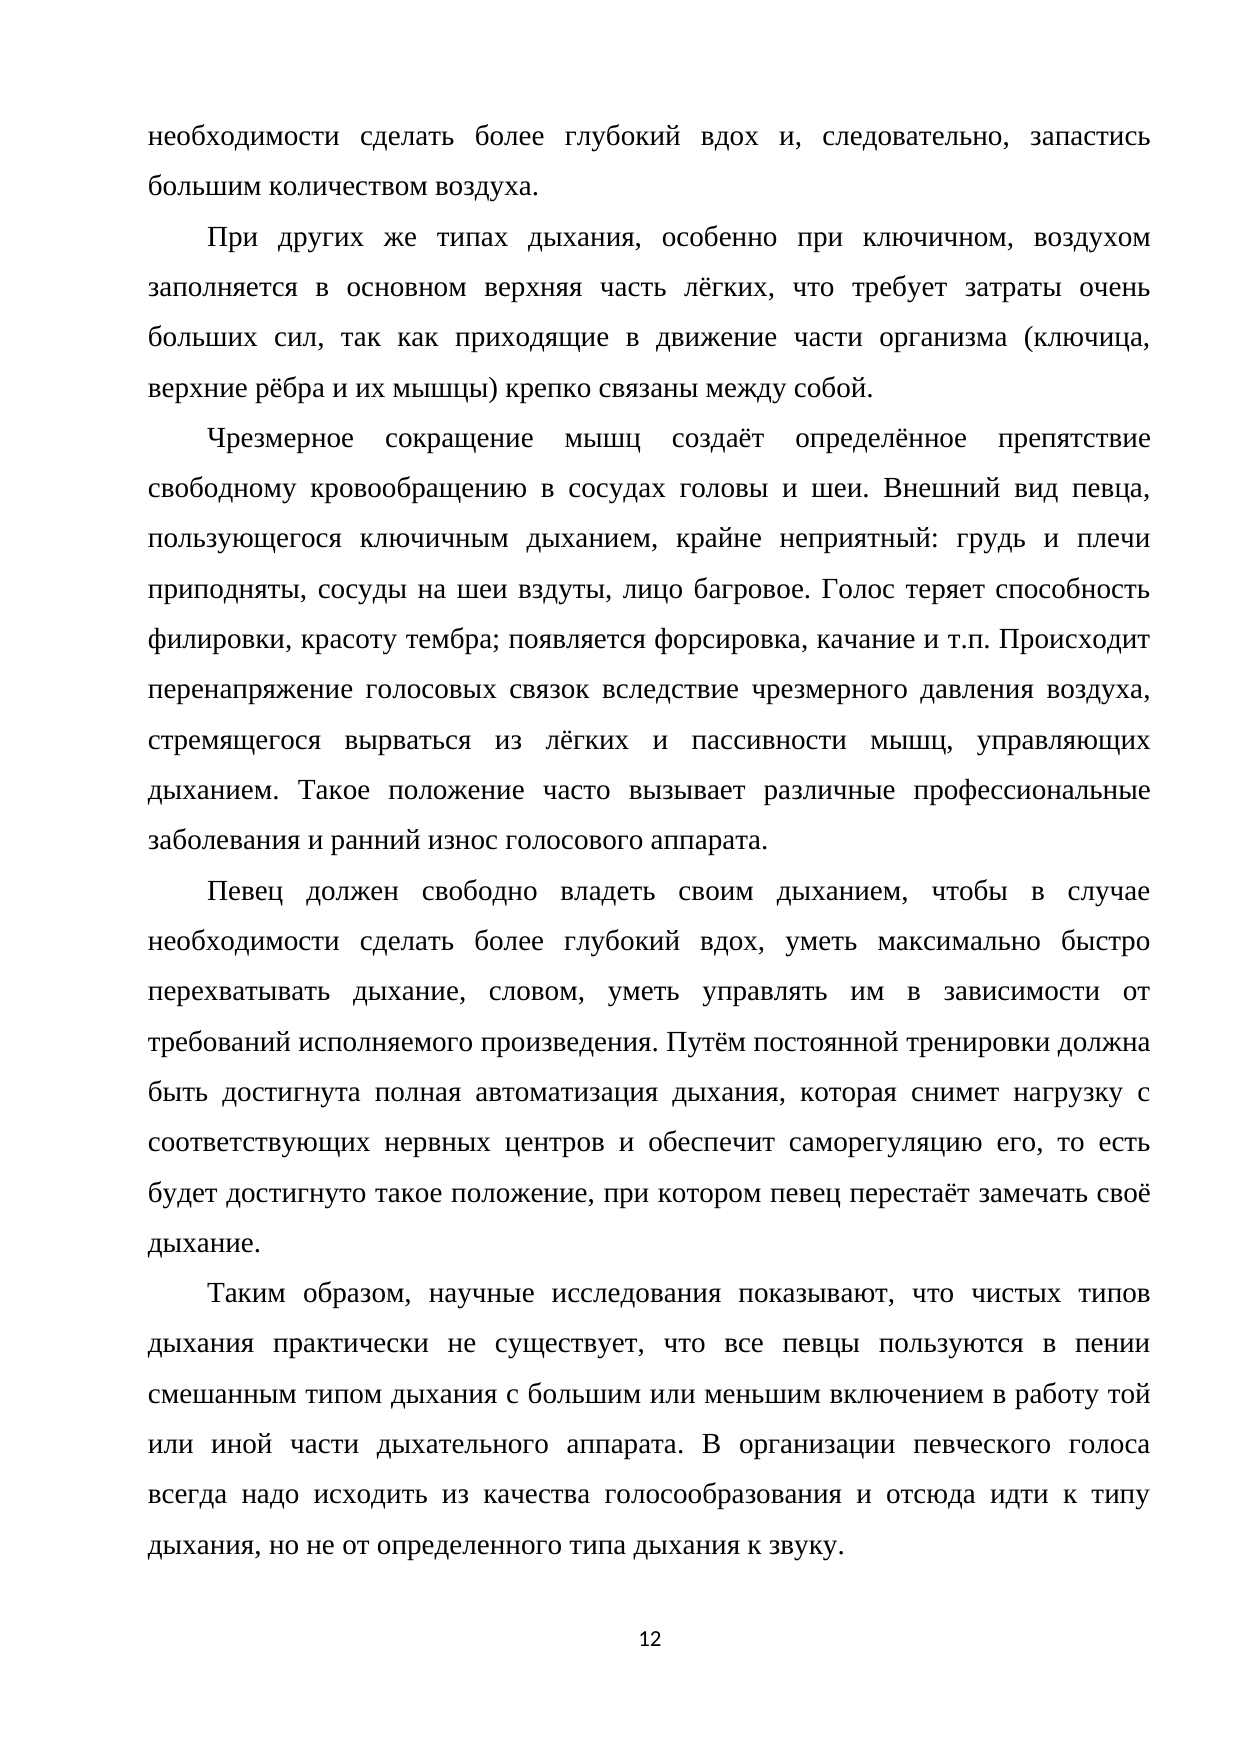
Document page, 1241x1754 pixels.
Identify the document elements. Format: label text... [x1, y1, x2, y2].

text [148, 118, 1152, 202]
text При других же типах дыхания, особенно при ключичном, воздухом заполняется в основном верхняя часть лёгких, что требует затраты очень больших сил, так как приходящие в движение части организма (ключица, верхние рёбра и их мышцы) крепко связаны между собой. [148, 219, 1152, 403]
text Чрезмерное сокращение мышц создаёт определённое препятствие свободному кровообращению в сосудах головы и шеи. Внешний вид певца, пользующегося ключичным дыханием, крайне неприятный: грудь и плечи приподняты, сосуды на шеи вздуты, лицо багровое. Голос теряет способность филировки, красоту тембра; появляется форсировка, качание и т.п. Происходит перенапряжение голосовых связок вследствие чрезмерного давления воздуха, стремящегося вырваться из лёгких и пассивности мышц, управляющих дыханием. Такое положение часто вызывает различные профессиональные заболевания и ранний износ голосового аппарата. [148, 420, 1152, 856]
text Таким образом, научные исследования показывают, что чистых типов дыхания практически не существует, что все певцы пользуются в пении смешанным типом дыхания с большим или меньшим включением в работу той или иной части дыхательного аппарата. В организации певческого голоса всегда надо исходить из качества голосообразования и отсюда идти к типу дыхания, но не от определенного типа дыхания к звуку. [148, 1275, 1152, 1560]
text Певец должен свободно владеть своим дыханием, чтобы в случае необходимости сделать более глубокий вдох, уметь максимально быстро перехватывать дыхание, словом, уметь управлять им в зависимости от требований исполняемого произведения. Путём постоянной тренировки должна быть достигнута полная автоматизация дыхания, которая снимет нагрузку с соответствующих нервных центров и обеспечит саморегуляцию его, то есть будет достигнуто такое положение, при котором певец перестаёт замечать своё дыхание. [148, 873, 1152, 1258]
